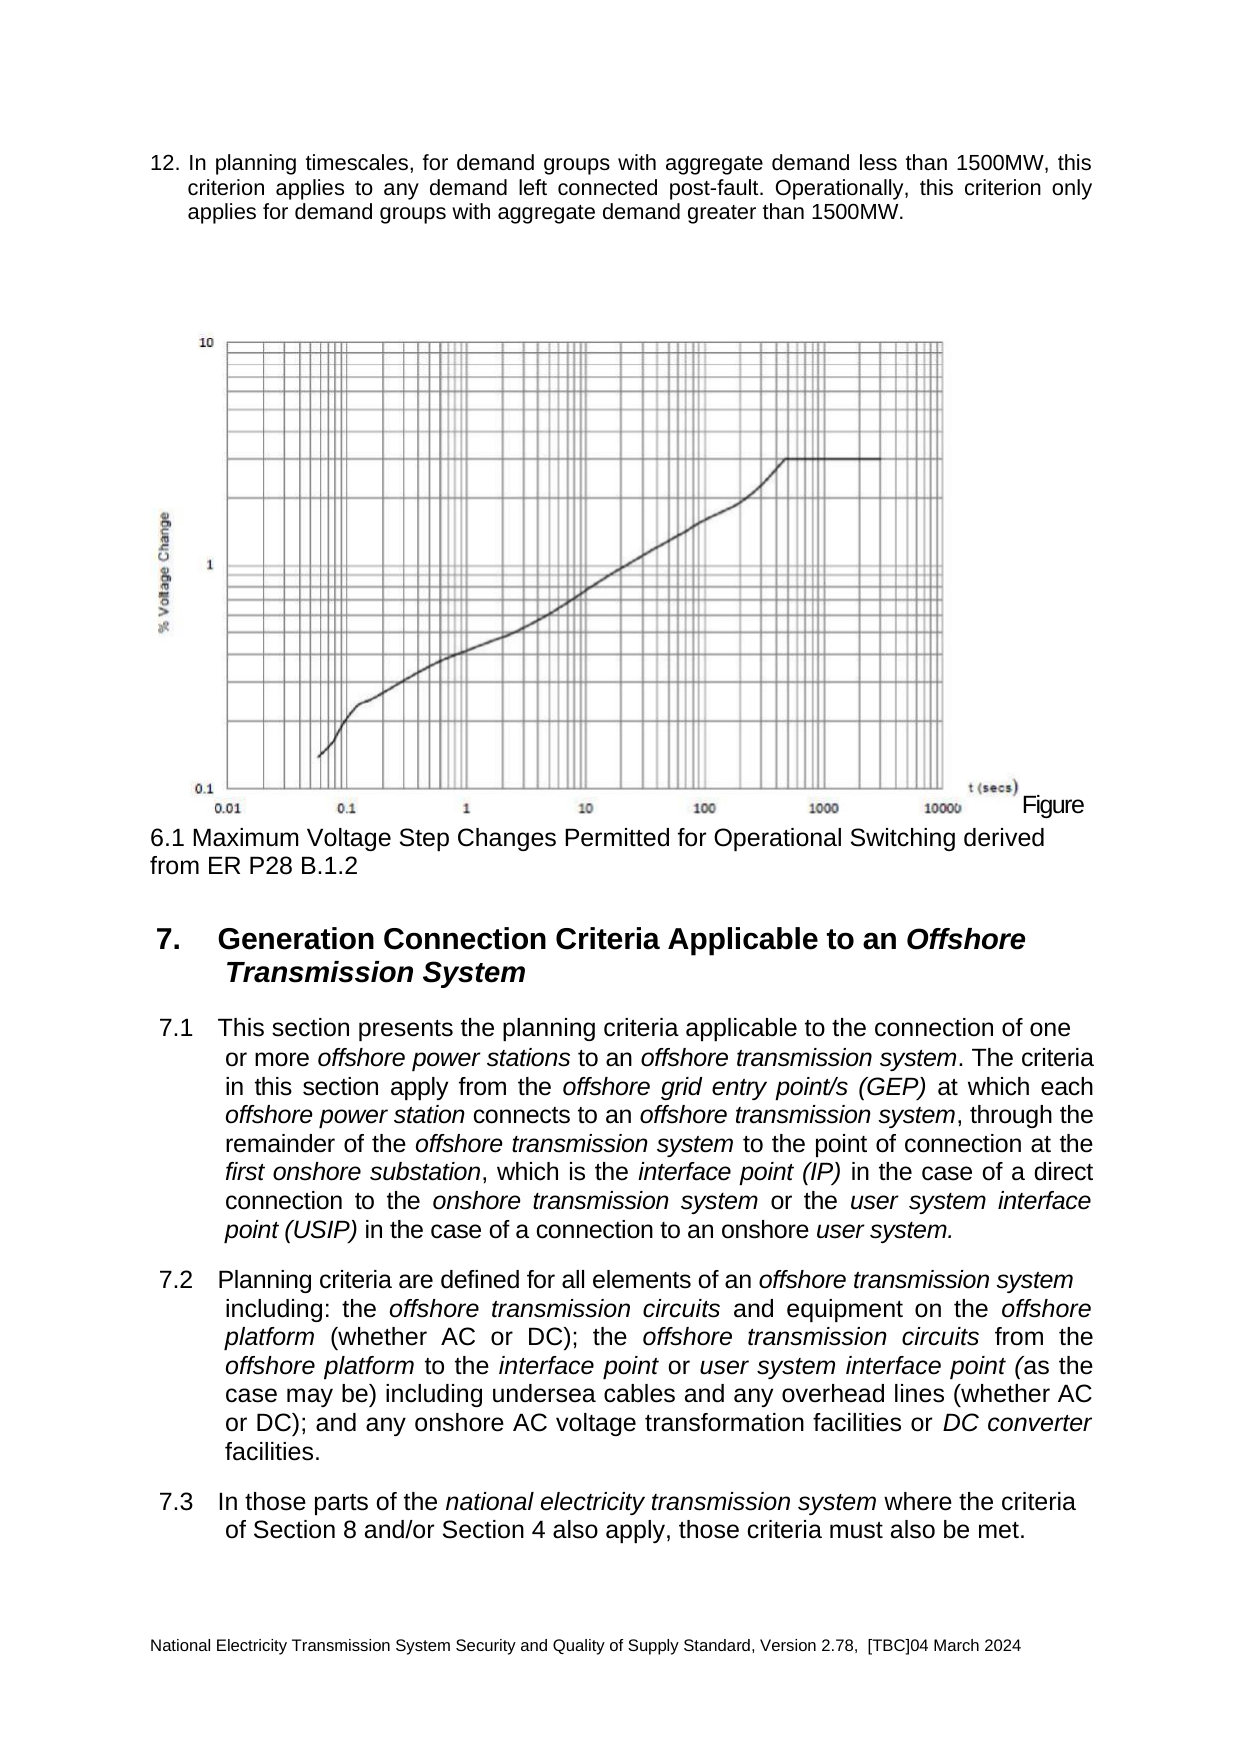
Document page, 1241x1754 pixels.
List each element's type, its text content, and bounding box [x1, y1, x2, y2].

text 7.1 This section presents the planning criteria applicable to the connection of one [150, 1013, 1094, 1042]
text Transmission System [225, 959, 1094, 989]
text of Section 8 and/or Section 4 also apply, those criteria must also be met. [225, 1516, 1094, 1544]
text Figure [150, 791, 1094, 819]
picture [150, 331, 1021, 816]
text or more offshore power stations to an offshore transmission system. The criteria in this section apply from the offshore grid entry point/s (GEP) at which each offshore power station connects to an offshore transmission system, through the remainder of the offshore transmission system to the point of connection at the first onshore substation, which is the interface point (IP) in the case of a direct connection to the onshore transmission system or the user system interface point (USIP) in the case of a connection to an onshore user system. [225, 1043, 1094, 1244]
text 6.1 Maximum Voltage Step Changes Permitted for Operational Switching derived from ER P28 B.1.2 [150, 819, 1049, 880]
text including: the offshore transmission circuits and equipment on the offshore platform (whether AC or DC); the offshore transmission circuits from the offshore platform to the interface point or user system interface point (as the case may be) including undersea cables and any overhead lines (whether AC or DC); and any onshore AC voltage transformation facilities or DC converter facilities. [225, 1294, 1094, 1466]
text 7. Generation Connection Criteria Applicable to an Offshore [150, 925, 1094, 955]
text 12. In planning timescales, for demand groups with aggregate demand less than 1500MW, this criterion applies to any demand left connected post-fault. Operationally, this criterion only applies for demand groups with aggregate demand greater than 1500MW. [150, 151, 1094, 224]
text 7.2 Planning criteria are defined for all elements of an offshore transmission system [150, 1266, 1094, 1294]
text 7.3 In those parts of the national electricity transmission system where the criteria [150, 1487, 1094, 1516]
